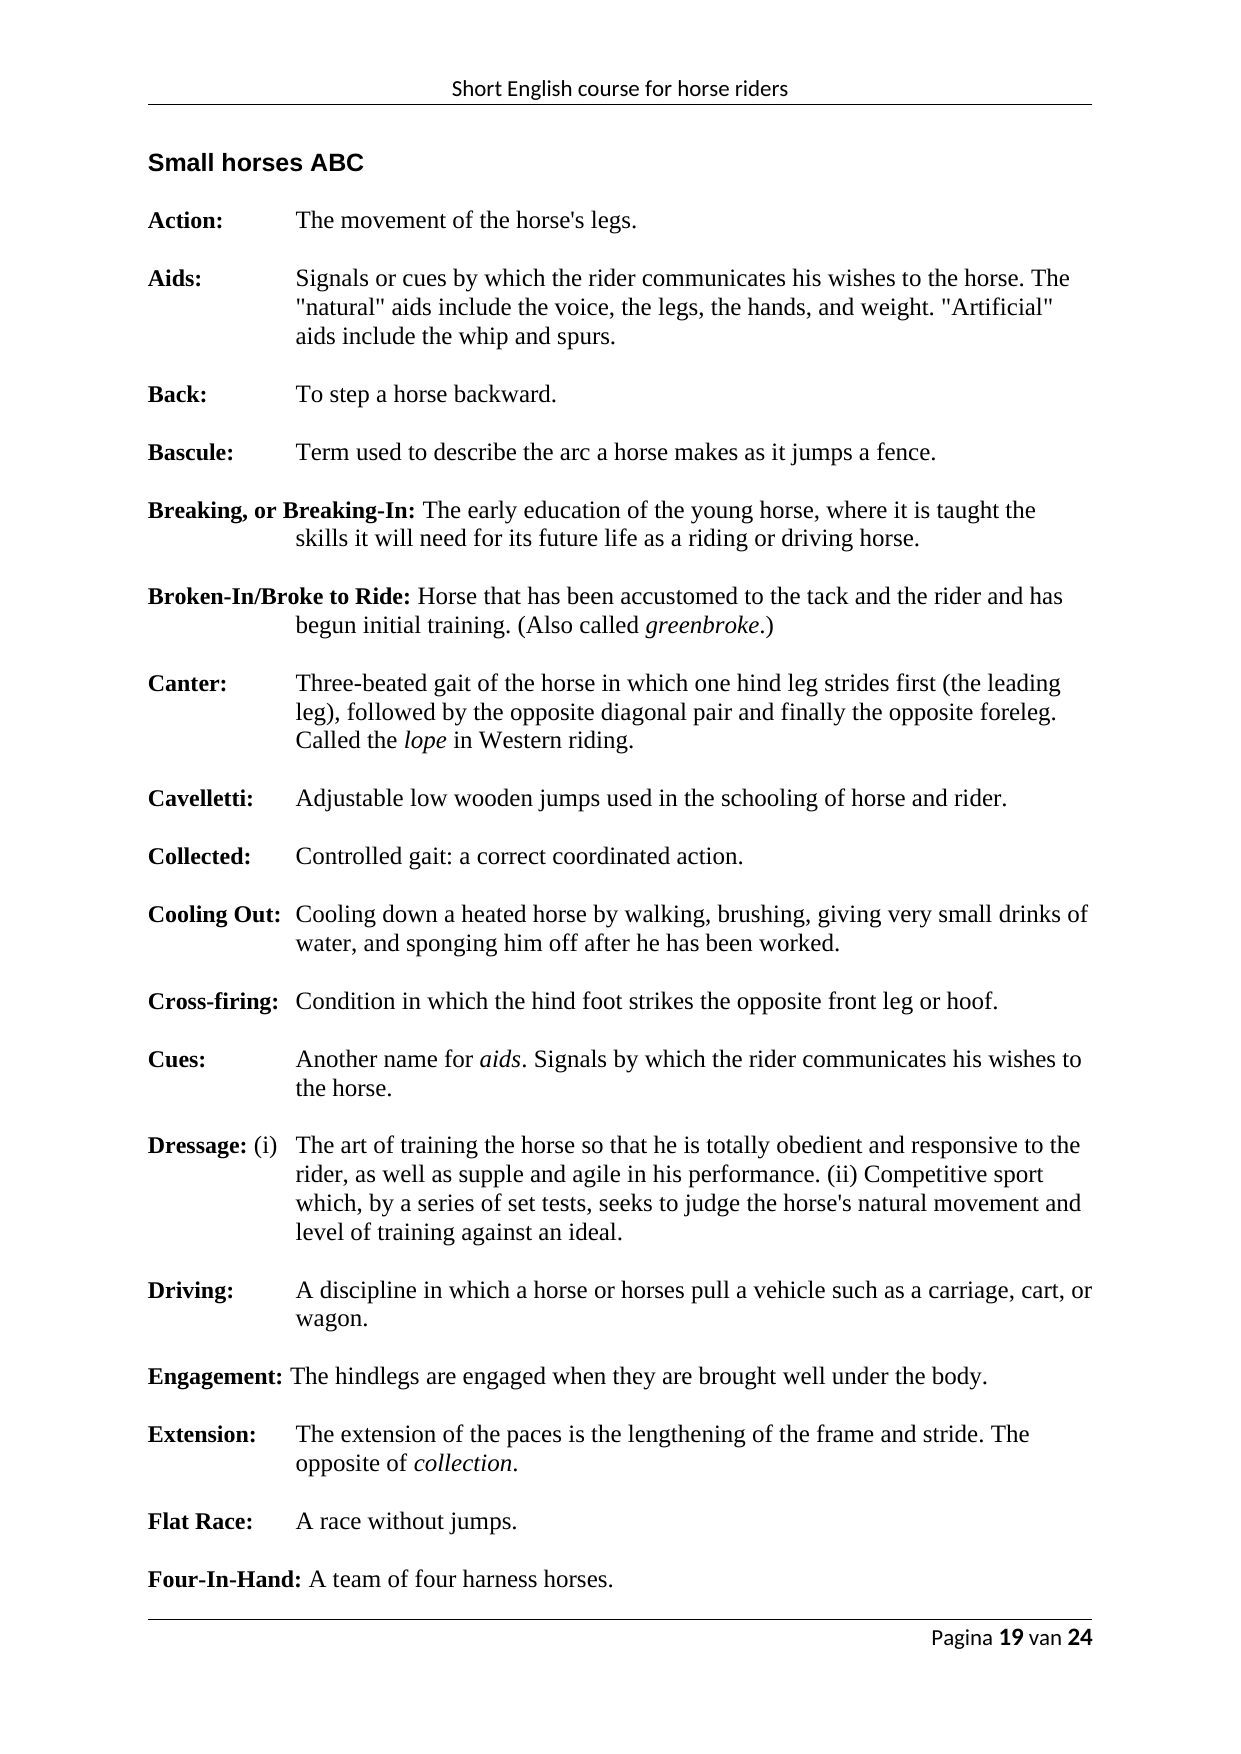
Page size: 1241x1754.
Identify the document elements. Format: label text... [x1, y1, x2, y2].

text Small horses ABC [148, 148, 1092, 176]
text Bascule: Term used to describe the arc a horse makes as it jumps a fence. [148, 437, 1092, 466]
text Breaking, or Breaking-In: The early education of the young horse, where it is taught the skills it will need for its future life as a riding or driving horse. [148, 495, 1092, 552]
text Flat Race: A race without jumps. [148, 1506, 1092, 1535]
text Back: To step a horse backward. [148, 379, 1092, 408]
text Cues: Another name for aids. Signals by which the rider communicates his wishes to the horse. [148, 1044, 1092, 1101]
text Cooling Out: Cooling down a heated horse by walking, brushing, giving very small drinks of water, and sponging him off after he has been worked. [148, 899, 1092, 957]
text Engagement: The hindlegs are engaged when they are brought well under the body. [148, 1361, 1092, 1390]
text Cavelletti: Adjustable low wooden jumps used in the schooling of horse and rider. [148, 783, 1092, 812]
text Four-In-Hand: A team of four harness horses. [148, 1564, 1092, 1593]
text Canter: Three-beated gait of the horse in which one hind leg strides first (the leading leg), followed by the opposite diagonal pair and finally the opposite foreleg. Called the lope in Western riding. [148, 668, 1092, 754]
text Collected: Controlled gait: a correct coordinated action. [148, 841, 1092, 870]
text Dressage: (i) The art of training the horse so that he is totally obedient and responsive to the rider, as well as supple and agile in his performance. (ii) Competitive sport which, by a series of set tests, seeks to judge the horse's natural movement and level of training against an ideal. [148, 1131, 1092, 1246]
text Extension: The extension of the paces is the lengthening of the frame and stride. The opposite of collection. [148, 1419, 1092, 1477]
text Action: The movement of the horse's legs. [148, 206, 1092, 234]
text Cross-firing: Condition in which the hind foot strikes the opposite front leg or hoof. [148, 986, 1092, 1015]
text Driving: A discipline in which a horse or horses pull a vehicle such as a carriage, cart, or wagon. [148, 1275, 1092, 1332]
text Aids: Signals or cues by which the rider communicates his wishes to the horse. The "natural" aids include the voice, the legs, the hands, and weight. "Artificial" aids include the whip and spurs. [148, 263, 1092, 350]
text Broken-In/Broke to Ride: Horse that has been accustomed to the tack and the rider and has begun initial training. (Also called greenbroke.) [148, 581, 1092, 639]
